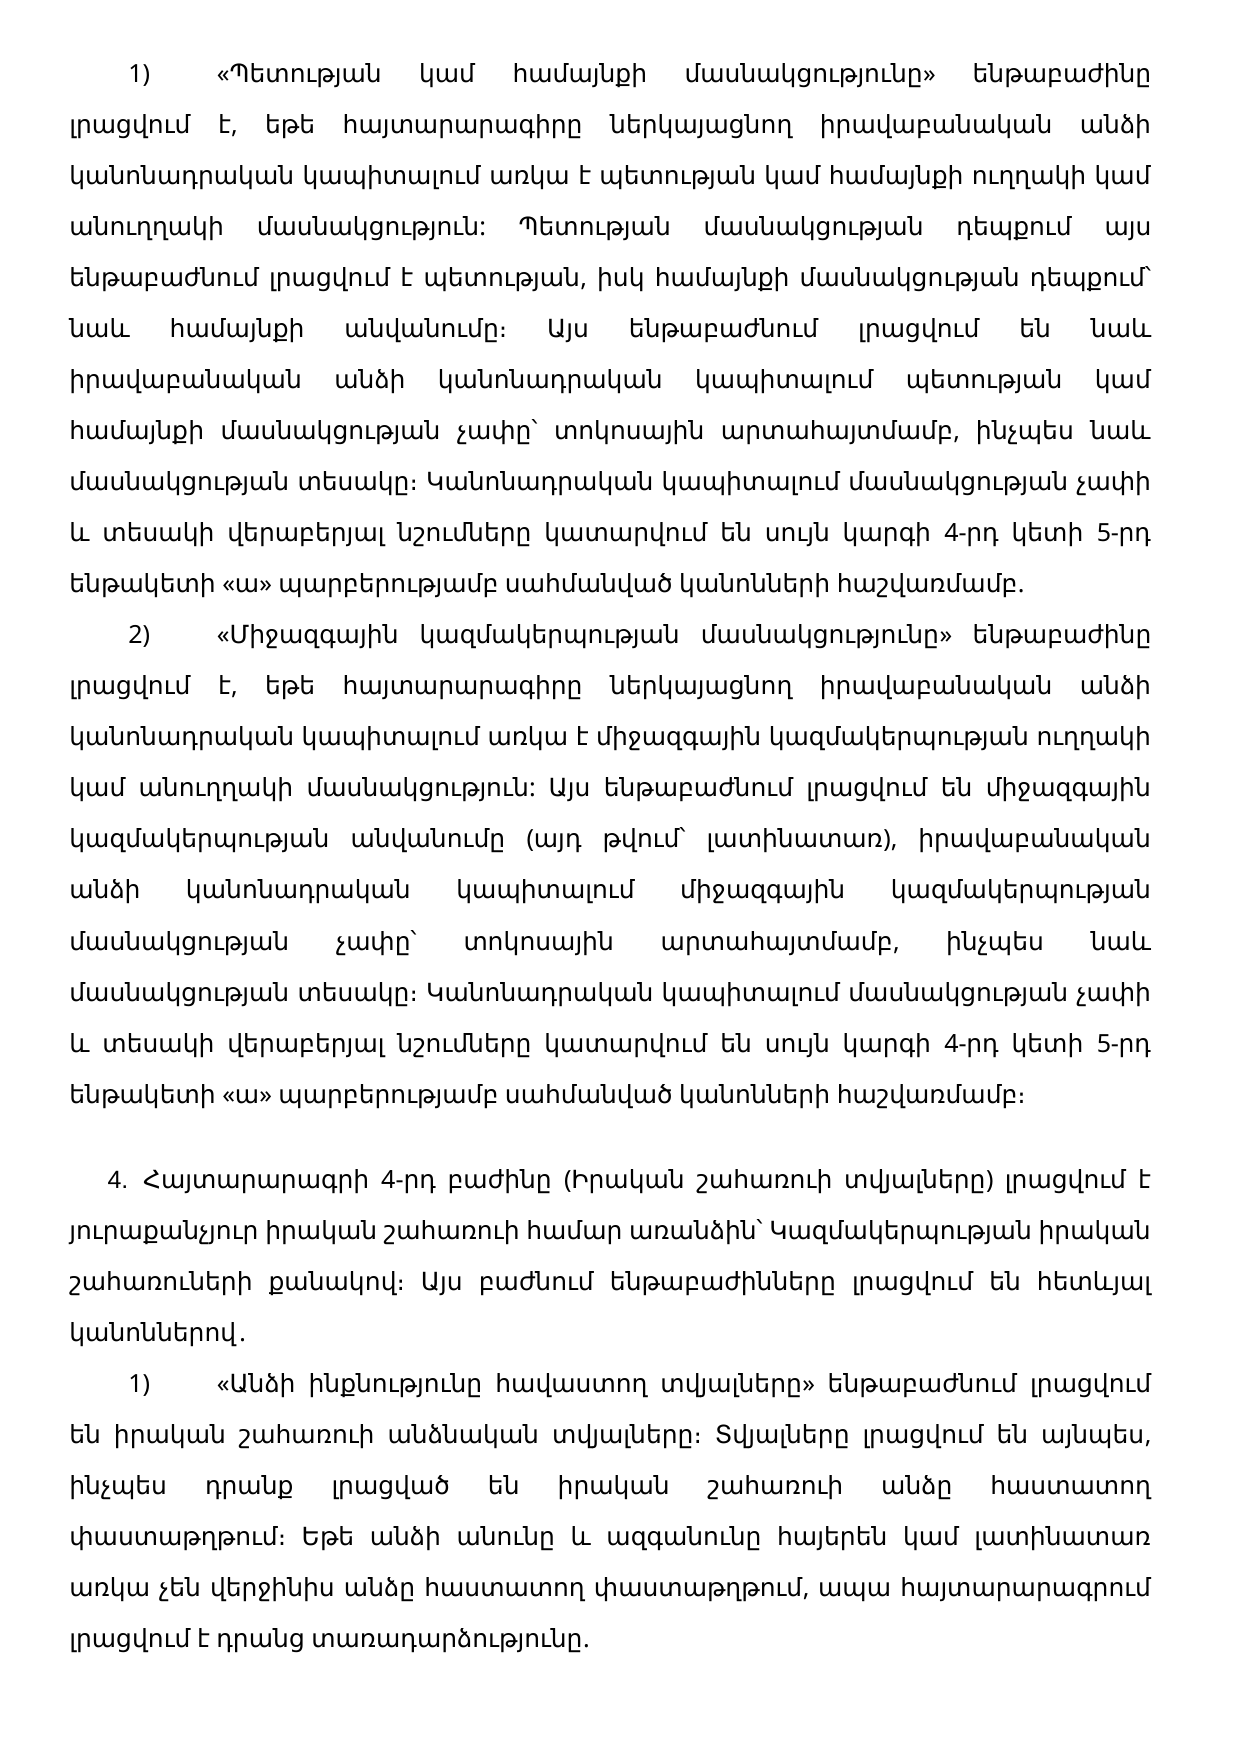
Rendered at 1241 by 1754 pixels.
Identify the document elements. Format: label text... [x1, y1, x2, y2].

list «Պետության կամ համայնքի մասնակցությունը» ենթաբաժինը լրացվում է, եթե հայտարարագիրը ներկայացնող իրավաբանական անձի կանոնադրական կապիտալում առկա է պետության կամ համայնքի ուղղակի կամ անուղղակի մասնակցություն: Պետության մասնակցության դեպքում այս ենթաբաժնում լրացվում է պետության, իսկ համայնքի մասնակցության դեպքում՝ նաև համայնքի անվանումը։ Այս ենթաբաժնում լրացվում են նաև իրավաբանական անձի կանոնադրական կապիտալում պետության կամ համայնքի մասնակցության չափը՝ տոկոսային արտահայտմամբ, ինչպես նաև մասնակցության տեսակը։ Կանոնադրական կապիտալում մասնակցության չափի և տեսակի վերաբերյալ նշումները կատարվում են սույն կարգի 4-րդ կետի 5-րդ ենթակետի «ա» պարբերությամբ սահմանված կանոնների հաշվառմամբ. [69, 56, 1152, 600]
list Հայտարարագրի 4-րդ բաժինը (Իրական շահառուի տվյալները) լրացվում է յուրաքանչյուր իրական շահառուի համար առանձին՝ Կազմակերպության իրական շահառուների քանակով։ Այս բաժնում ենթաբաժինները լրացվում են հետևյալ կանոններով․ [69, 1161, 1152, 1349]
list «Անձի ինքնությունը հավաստող տվյալները» ենթաբաժնում լրացվում են իրական շահառուի անձնական տվյալները։ Տվյալները լրացվում են այնպես, ինչպես դրանք լրացված են իրական շահառուի անձը հաստատող փաստաթղթում։ Եթե անձի անունը և ազգանունը հայերեն կամ լատինատառ առկա չեն վերջինիս անձը հաստատող փաստաթղթում, ապա հայտարարագրում լրացվում է դրանց տառադարձությունը. [69, 1366, 1152, 1655]
list «Միջազգային կազմակերպության մասնակցությունը» ենթաբաժինը լրացվում է, եթե հայտարարագիրը ներկայացնող իրավաբանական անձի կանոնադրական կապիտալում առկա է միջազգային կազմակերպության ուղղակի կամ անուղղակի մասնակցություն: Այս ենթաբաժնում լրացվում են միջազգային կազմակերպության անվանումը (այդ թվում՝ լատինատառ), իրավաբանական անձի կանոնադրական կապիտալում միջազգային կազմակերպության մասնակցության չափը՝ տոկոսային արտահայտմամբ, ինչպես նաև մասնակցության տեսակը։ Կանոնադրական կապիտալում մասնակցության չափի և տեսակի վերաբերյալ նշումները կատարվում են սույն կարգի 4-րդ կետի 5-րդ ենթակետի «ա» պարբերությամբ սահմանված կանոնների հաշվառմամբ։ [69, 617, 1152, 1110]
